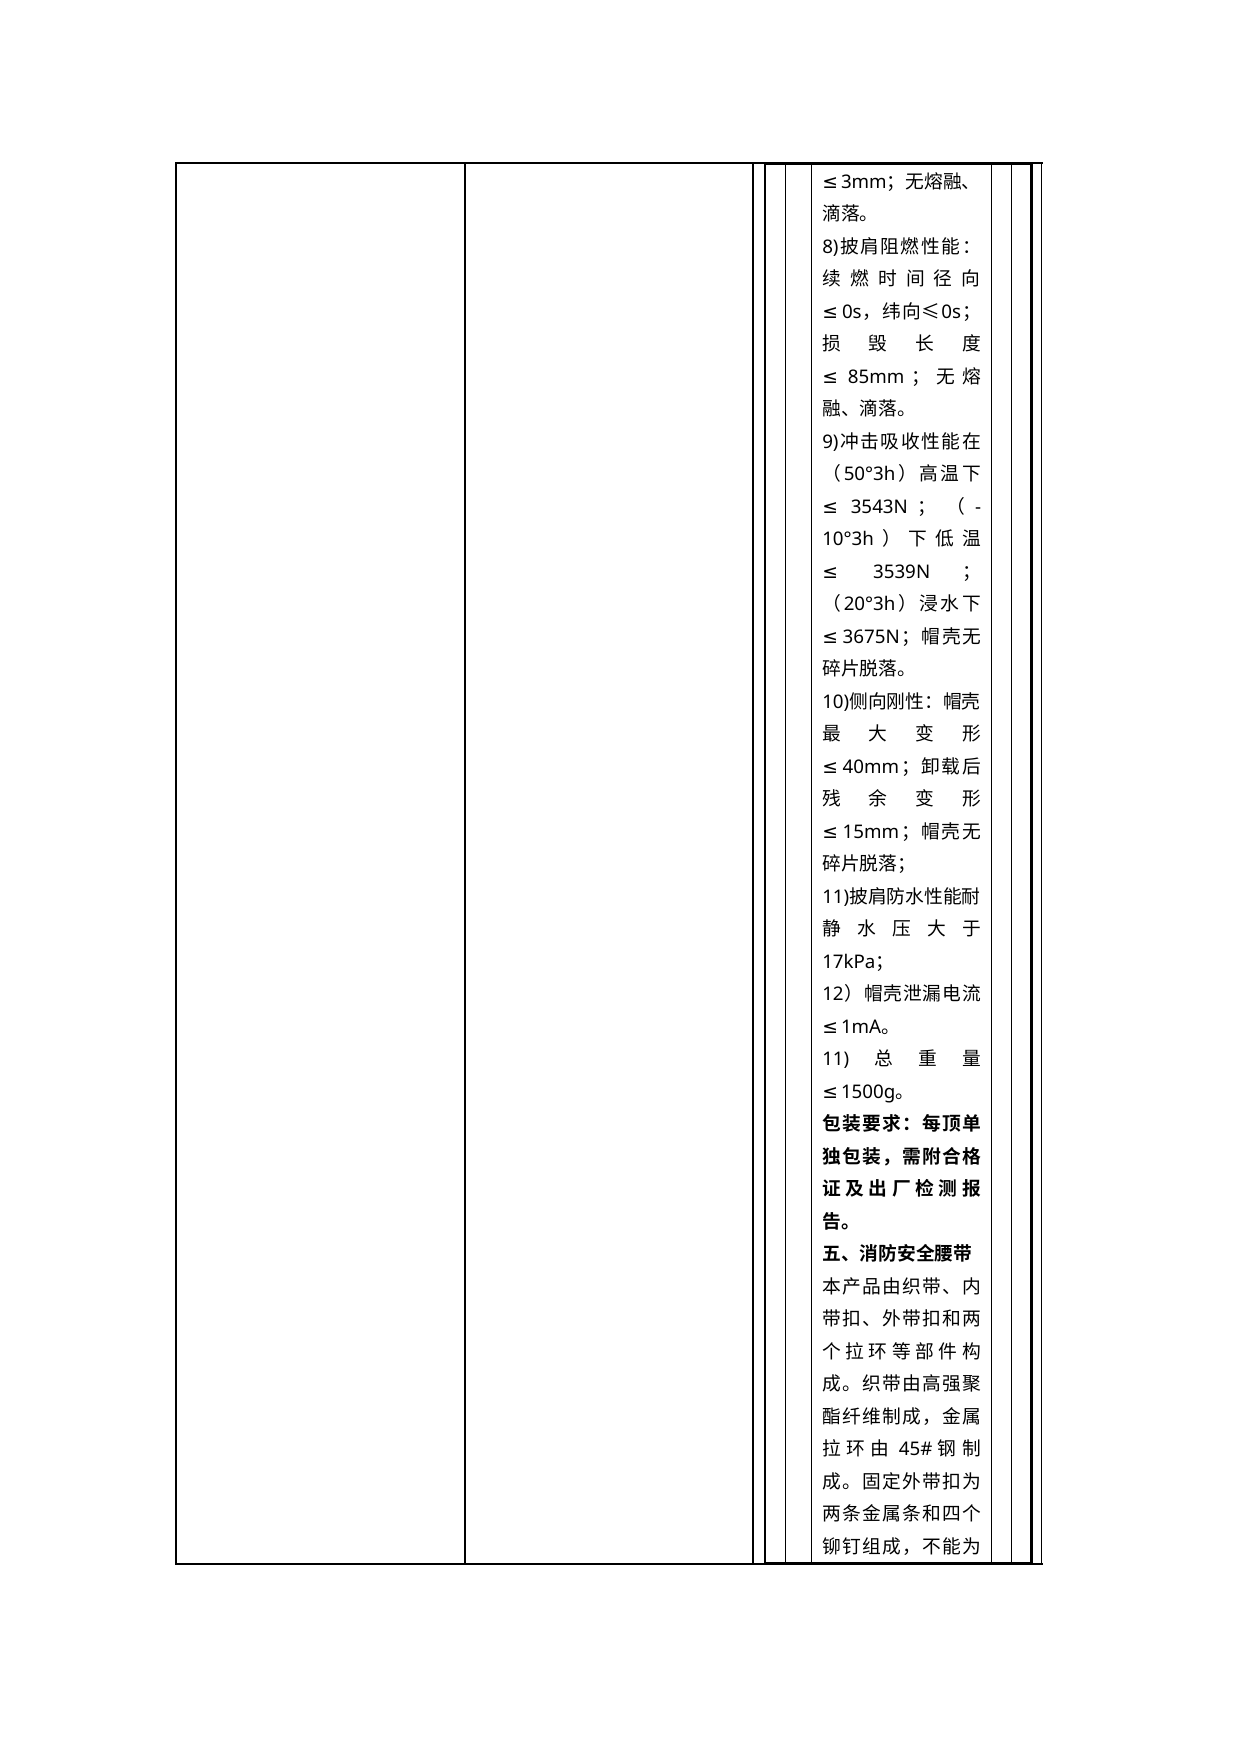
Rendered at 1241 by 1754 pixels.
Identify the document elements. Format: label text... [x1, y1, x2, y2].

table_cell [766, 165, 785, 1562]
table_cell [786, 165, 811, 1562]
table_cell [1033, 164, 1041, 1563]
table_cell [992, 165, 1011, 1562]
table_cell [466, 164, 752, 1563]
table_cell [812, 165, 991, 1562]
table_cell [754, 164, 764, 1563]
table_cell [1012, 165, 1030, 1562]
table_cell 1 [177, 164, 464, 1563]
